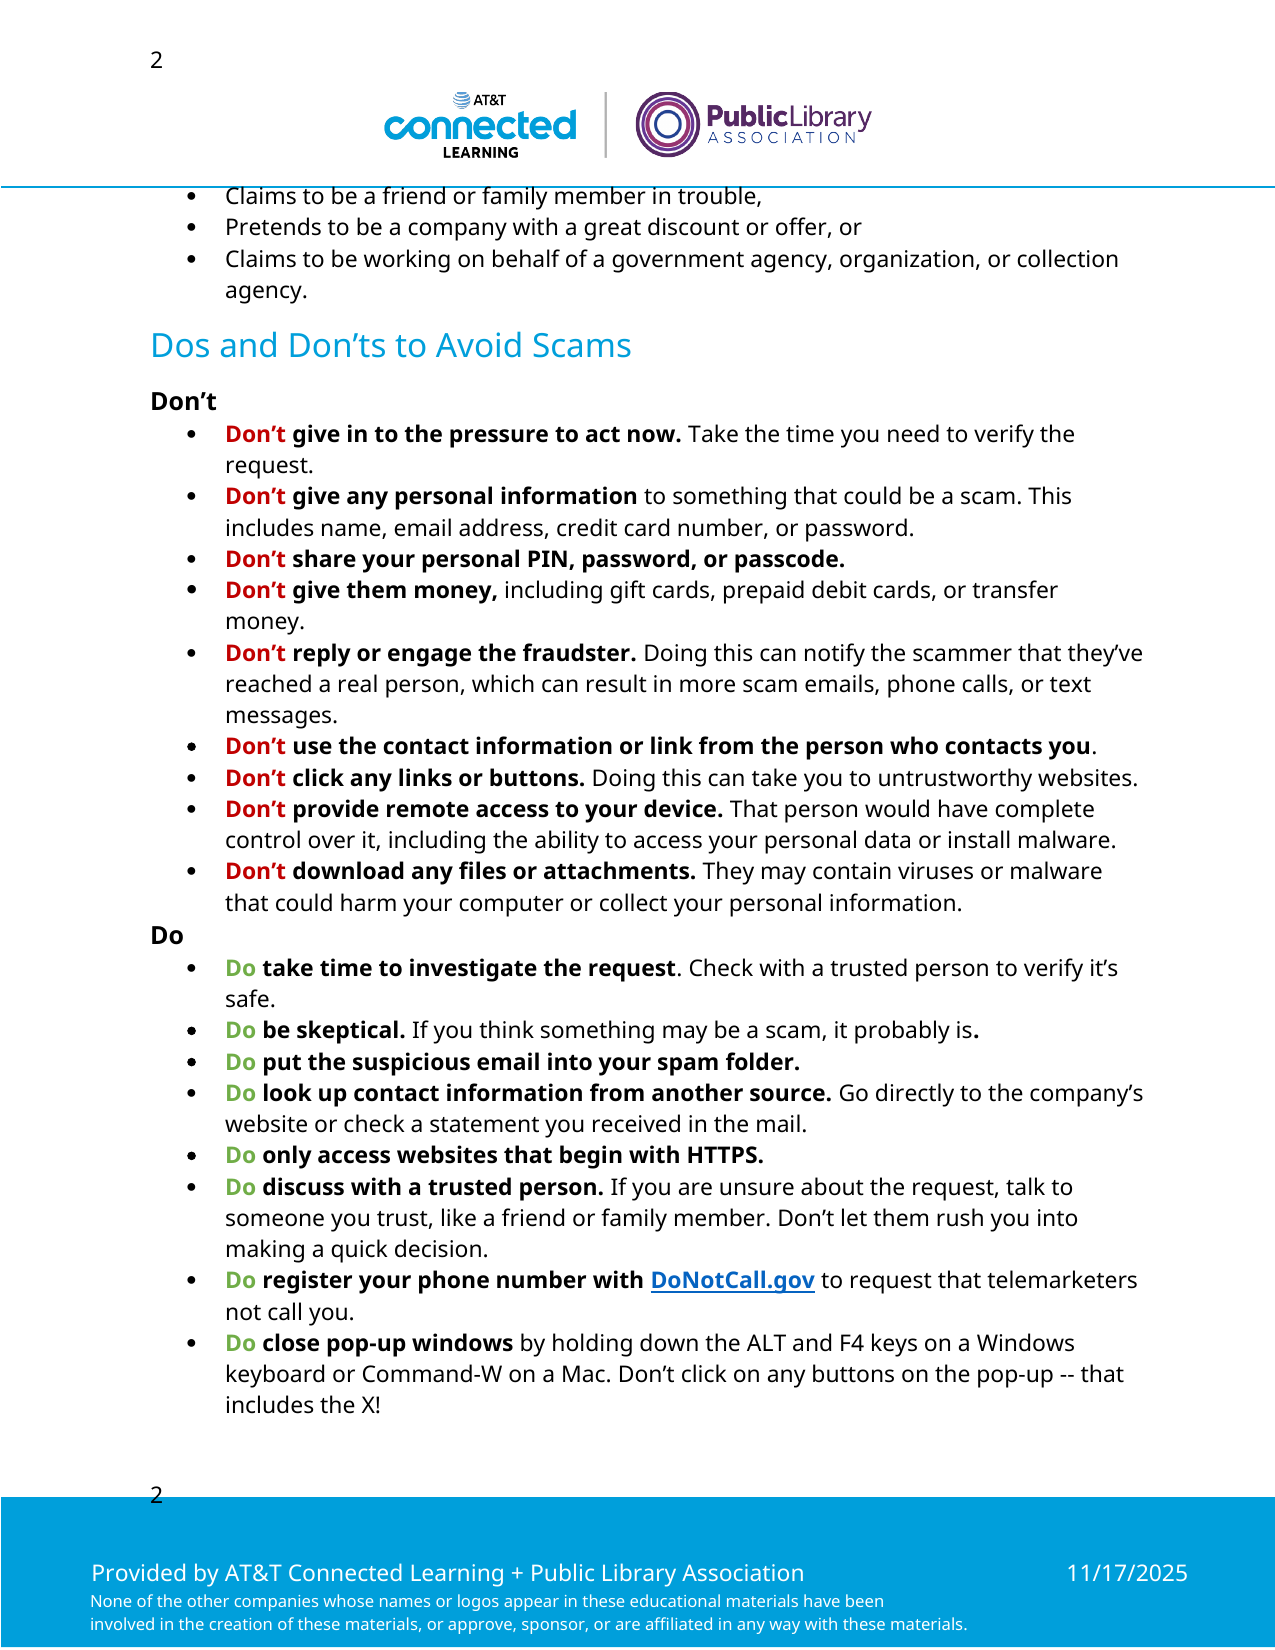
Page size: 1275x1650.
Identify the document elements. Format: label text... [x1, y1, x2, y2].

list Don’t give in to the pressure to act now. Take the time you need to verify the request. [187, 418, 1144, 480]
list Do put the suspicious email into your spam folder. [187, 1046, 1144, 1077]
list Do look up contact information from another source. Go directly to the company’s website or check a statement you received in the mail. [187, 1077, 1144, 1139]
list Do be skeptical. If you think something may be a scam, it probably is. [187, 1014, 1144, 1046]
list Don’t download any files or attachments. They may contain viruses or malware that could harm your computer or collect your personal information. [187, 855, 1144, 918]
list Do discuss with a trusted person. If you are unsure about the request, talk to someone you trust, like a friend or family member. Don’t let them rush you into making a quick decision. ​ [187, 1171, 1144, 1264]
list Don’t [150, 384, 1144, 418]
list Don’t share your personal PIN, password, or passcode. [187, 543, 1144, 574]
list Do [150, 918, 1144, 952]
list Claims to be a friend or family member in trouble, [187, 180, 1144, 211]
list Don’t reply or engage the fraudster. Doing this can notify the scammer that they’ve reached a real person, which can result in more scam emails, phone calls, or text messages. [187, 637, 1144, 730]
list Pretends to be a company with a great discount or offer, or [187, 211, 1144, 242]
list Claims to be working on behalf of a government agency, organization, or collection agency. [187, 242, 1144, 305]
list Don’t give any personal information to something that could be a scam. This includes name, email address, credit card number, or password. [187, 480, 1144, 543]
list Don’t use the contact information or link from the person who contacts you.​ [187, 730, 1144, 762]
picture [384, 92, 872, 158]
list Do close pop-up windows by holding down the ALT and F4 keys on a Windows keyboard or Command-W on a Mac. Don’t click on any buttons on the pop-up -- that includes the X! [187, 1327, 1144, 1421]
list Don’t give them money, including gift cards, prepaid debit cards, or transfer money. [187, 574, 1144, 637]
picture [414, 123, 424, 133]
text Dos and Don’ts to Avoid Scams [150, 322, 1144, 367]
list Don’t click any links or buttons. Doing this can take you to untrustworthy websites. [187, 762, 1144, 793]
list Do only access websites that begin with HTTPS. [187, 1139, 1144, 1171]
list Don’t provide remote access to your device. That person would have complete control over it, including the ability to access your personal data or install malware. [187, 793, 1144, 855]
list Do take time to investigate the request. Check with a trusted person to verify it’s safe. [187, 952, 1144, 1014]
list Do register your phone number with DoNotCall.gov to request that telemarketers not call you. [187, 1264, 1144, 1327]
